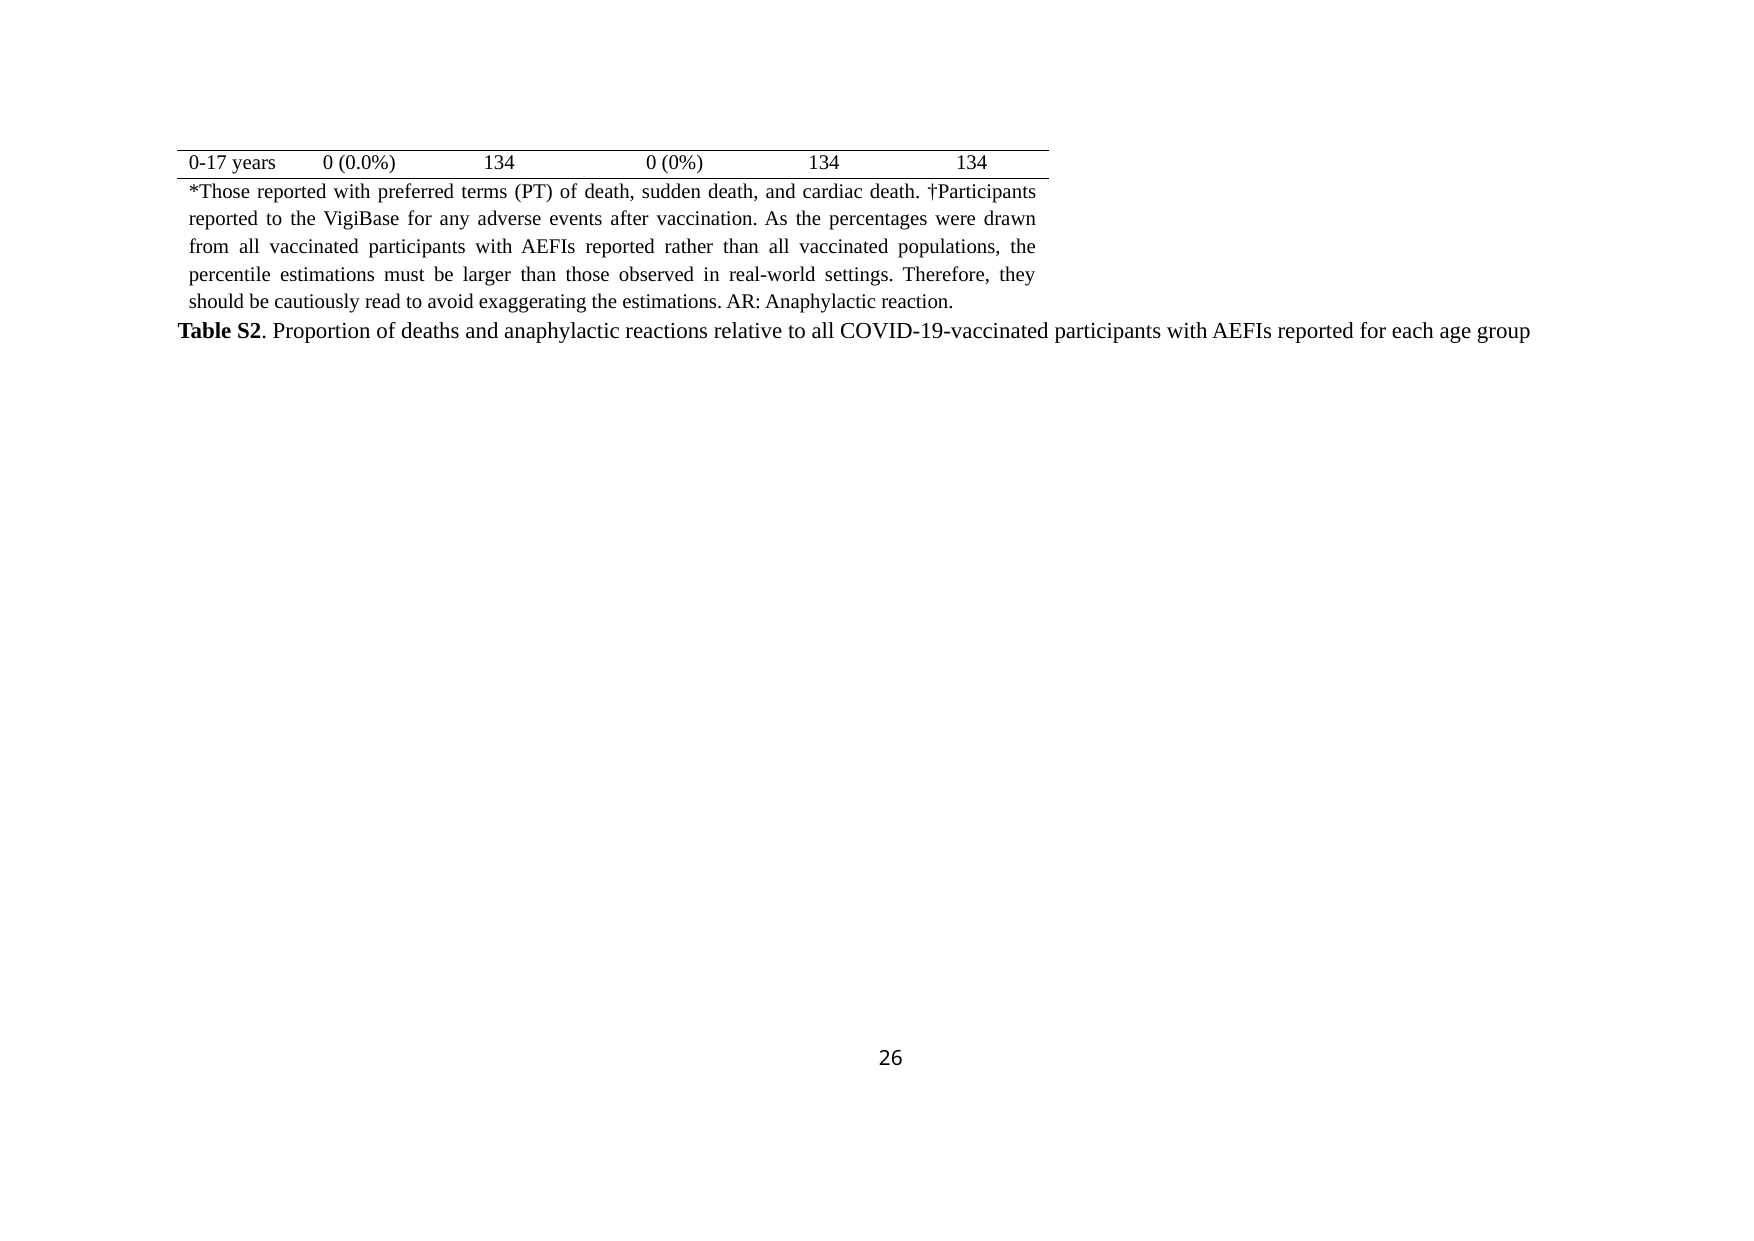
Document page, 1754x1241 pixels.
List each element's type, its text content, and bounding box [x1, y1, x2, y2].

table_cell 0-17 years [177, 151, 311, 178]
table_cell 134 [945, 151, 1048, 178]
text Table S2. Proportion of deaths and anaphylactic reactions relative to all COVID-19-vaccinated participants with AEFIs reported for each age group [177, 317, 1604, 343]
table_cell 134 [472, 151, 634, 178]
table_cell 0 (0%) [635, 151, 797, 178]
table_cell *Those reported with preferred terms (PT) of death, sudden death, and cardiac death. †Participants reported to the VigiBase for any adverse events after vaccination. As the percentages were drawn from all vaccinated participants with AEFIs reported rather than all vaccinated populations, the percentile estimations must be larger than those observed in real-world settings. Therefore, they should be cautiously read to avoid exaggerating the estimations. AR: Anaphylactic reaction. [177, 179, 1048, 317]
table_cell 0 (0.0%) [311, 151, 472, 178]
table_cell 134 [797, 151, 944, 178]
